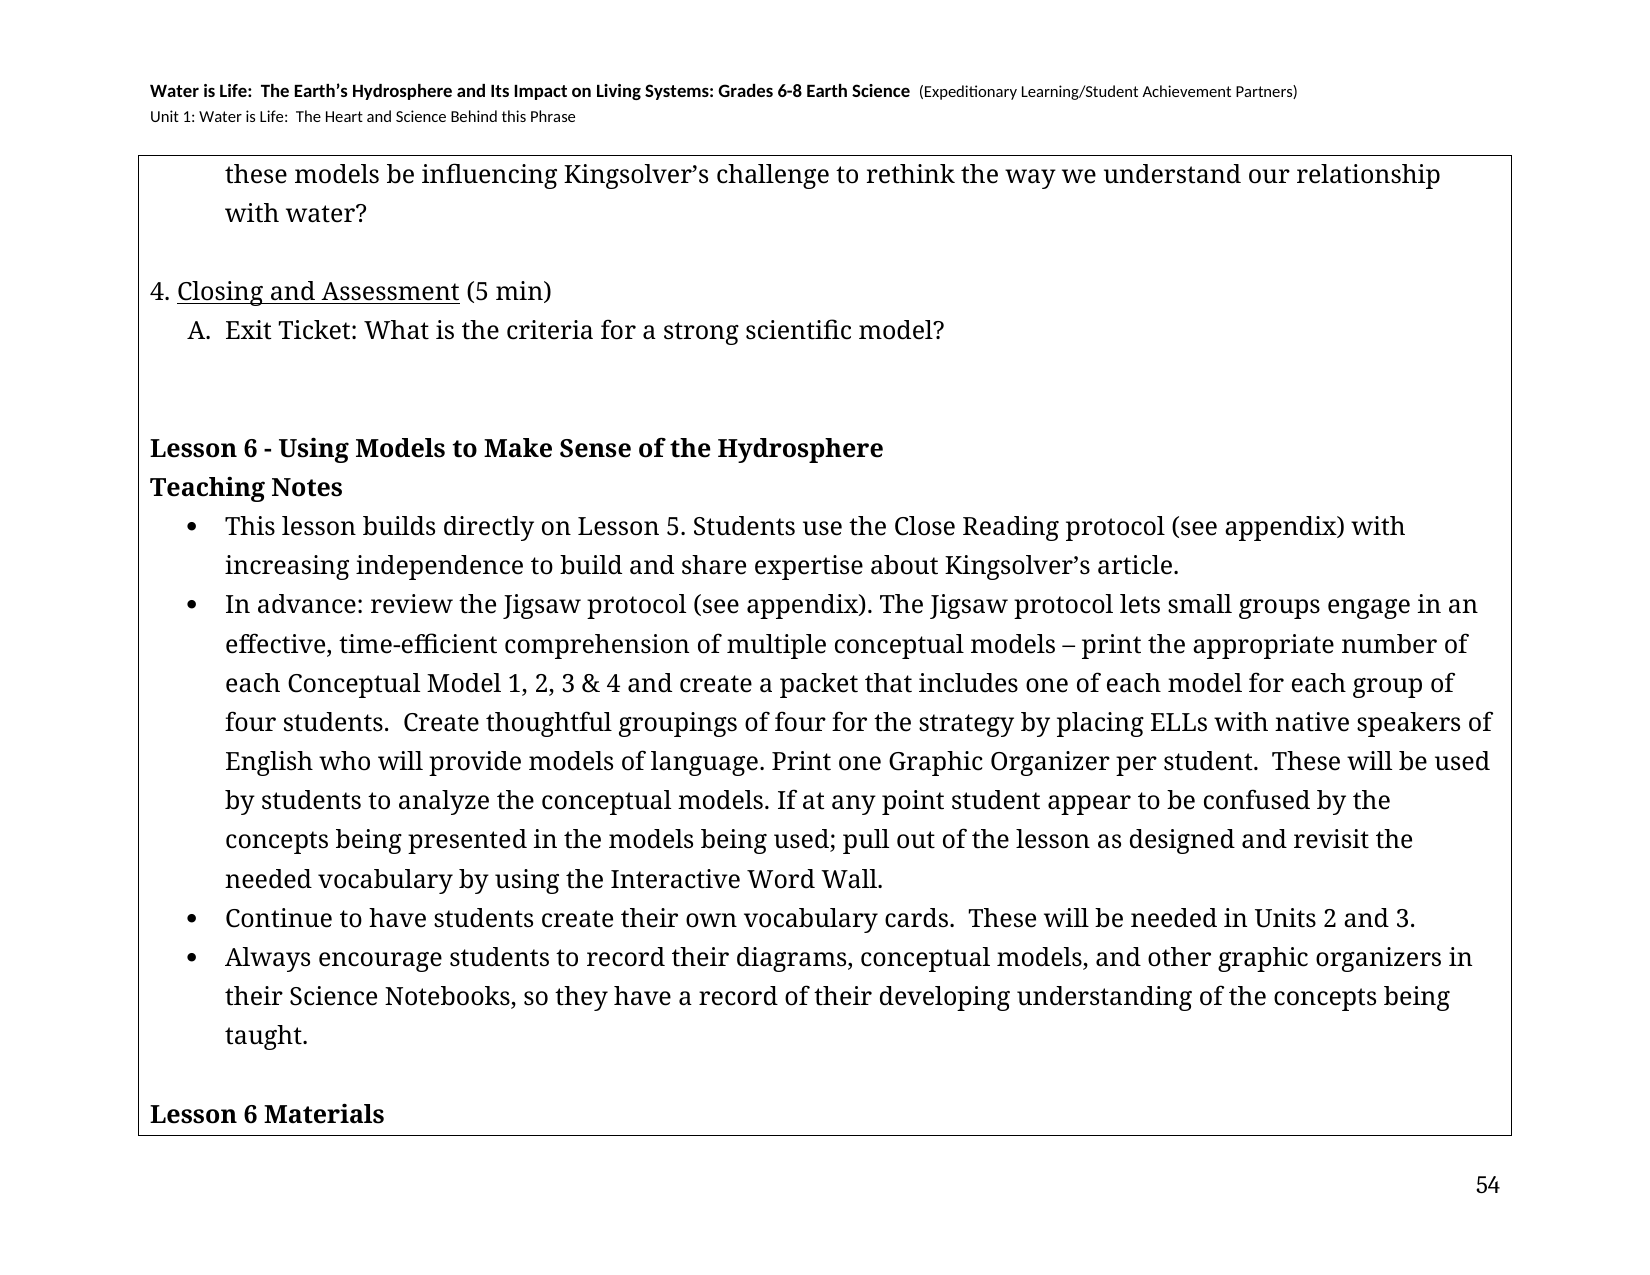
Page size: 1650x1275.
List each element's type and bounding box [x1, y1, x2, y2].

table_cell [139, 156, 1511, 1135]
